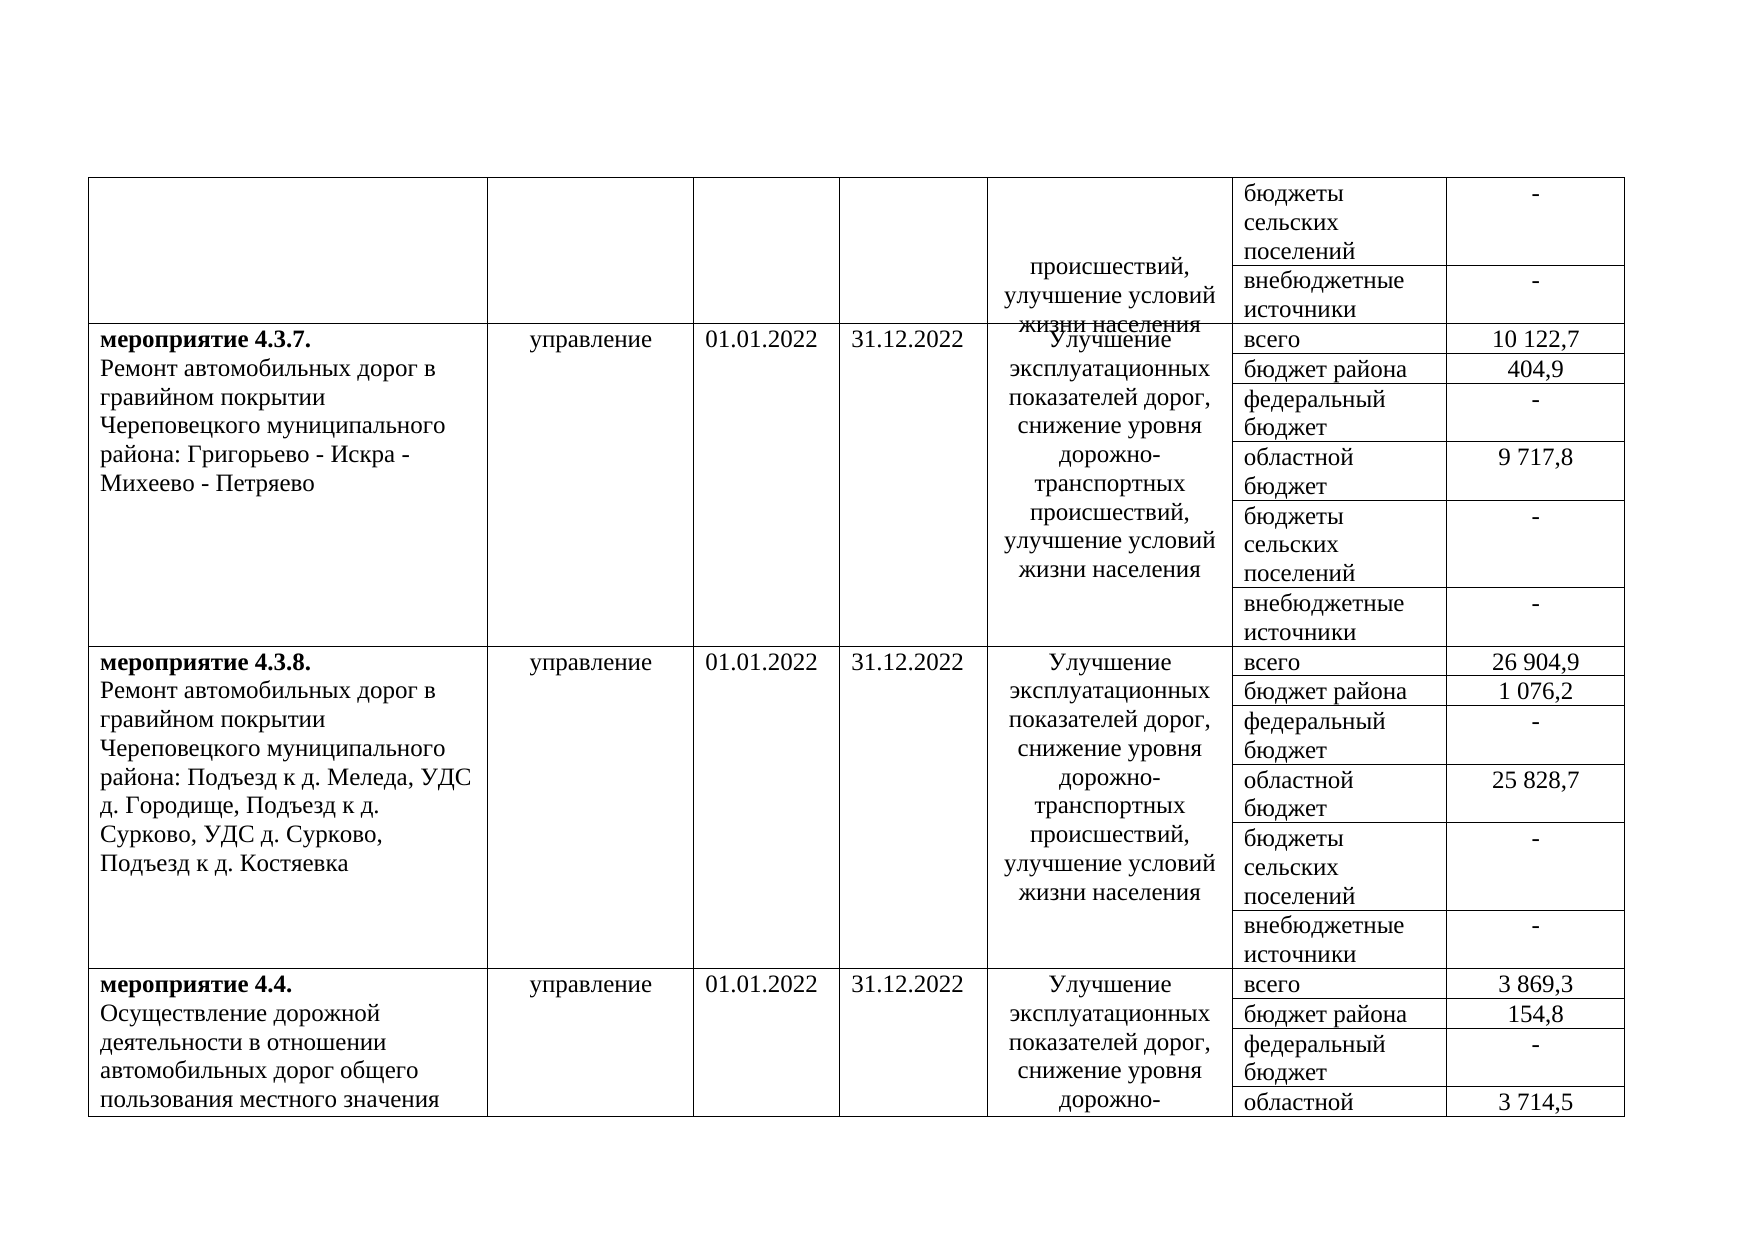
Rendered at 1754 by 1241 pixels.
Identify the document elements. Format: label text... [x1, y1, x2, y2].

table_cell 404,9 [1447, 354, 1624, 383]
table_cell - [1447, 266, 1624, 323]
table_cell всего [1233, 647, 1446, 675]
table_cell 01.01.2022 [694, 969, 839, 1116]
table_cell 9 717,8 [1447, 442, 1624, 500]
table_cell внебюджетные источники [1233, 266, 1446, 323]
table_cell - [1447, 588, 1624, 646]
table_cell бюджеты сельских поселений [1233, 178, 1446, 264]
table_cell управление [488, 324, 693, 646]
table_cell бюджет района [1233, 676, 1446, 705]
table_cell федеральный бюджет [1233, 706, 1446, 764]
table_cell - [1447, 911, 1624, 968]
table_cell областной бюджет [1233, 1087, 1446, 1116]
table_cell бюджет района [1233, 999, 1446, 1028]
table_cell всего [1233, 324, 1446, 353]
table_cell 25 828,7 [1447, 765, 1624, 822]
table_cell 3 714,5 [1447, 1087, 1624, 1116]
table_cell - [1447, 706, 1624, 764]
table_cell бюджет района [1233, 354, 1446, 383]
table_cell Улучшение эксплуатационных показателей дорог, снижение уровня дорожно-транспортных происшествий, улучшение условий жизни населения [988, 647, 1232, 968]
table_cell управление [488, 647, 693, 968]
table_cell областной бюджет [1233, 765, 1446, 822]
table_cell 31.12.2022 [840, 324, 987, 646]
table_cell управление [488, 969, 693, 1116]
table_cell 01.01.2022 [694, 647, 839, 968]
table_cell 154,8 [1447, 999, 1624, 1028]
table_cell бюджеты сельских поселений [1233, 501, 1446, 587]
table_cell всего [1233, 969, 1446, 998]
table_cell 3 869,3 [1447, 969, 1624, 998]
table_cell внебюджетные источники [1233, 911, 1446, 968]
table_cell - [1447, 501, 1624, 587]
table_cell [988, 969, 1232, 1116]
table_cell мероприятие 4.3.8. Ремонт автомобильных дорог в гравийном покрытии Череповецкого муниципального района: Подъезд к д. Меледа, УДС д. Городище, Подъезд к д. Сурково, УДС д. Сурково, Подъезд к д. Костяевка [89, 647, 487, 968]
table_cell - [1447, 1029, 1624, 1086]
table_cell - [1447, 823, 1624, 909]
table_cell 10 122,7 [1447, 324, 1624, 353]
table_cell 26 904,9 [1447, 647, 1624, 675]
table_cell - [1447, 384, 1624, 441]
table_cell внебюджетные источники [1233, 588, 1446, 646]
table_cell 1 076,2 [1447, 676, 1624, 705]
table_cell - [1447, 178, 1624, 264]
table_cell областной бюджет [1233, 442, 1446, 500]
table_cell 31.12.2022 [840, 969, 987, 1116]
table_cell федеральный бюджет [1233, 1029, 1446, 1086]
table_cell мероприятие 4.4. Осуществление дорожной деятельности в отношении автомобильных дорог общего пользования местного значения для обеспечения подъездов к земельным участкам, предоставляемым отдельным категориям граждан [89, 969, 487, 1116]
table_cell 31.12.2022 [840, 647, 987, 968]
table_cell федеральный бюджет [1233, 384, 1446, 441]
table_cell бюджеты сельских поселений [1233, 823, 1446, 909]
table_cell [988, 324, 1232, 646]
table_cell 01.01.2022 [694, 324, 839, 646]
table_cell мероприятие 4.3.7. Ремонт автомобильных дорог в гравийном покрытии Череповецкого муниципального района: Григорьево - Искра - Михеево - Петряево [89, 324, 487, 646]
